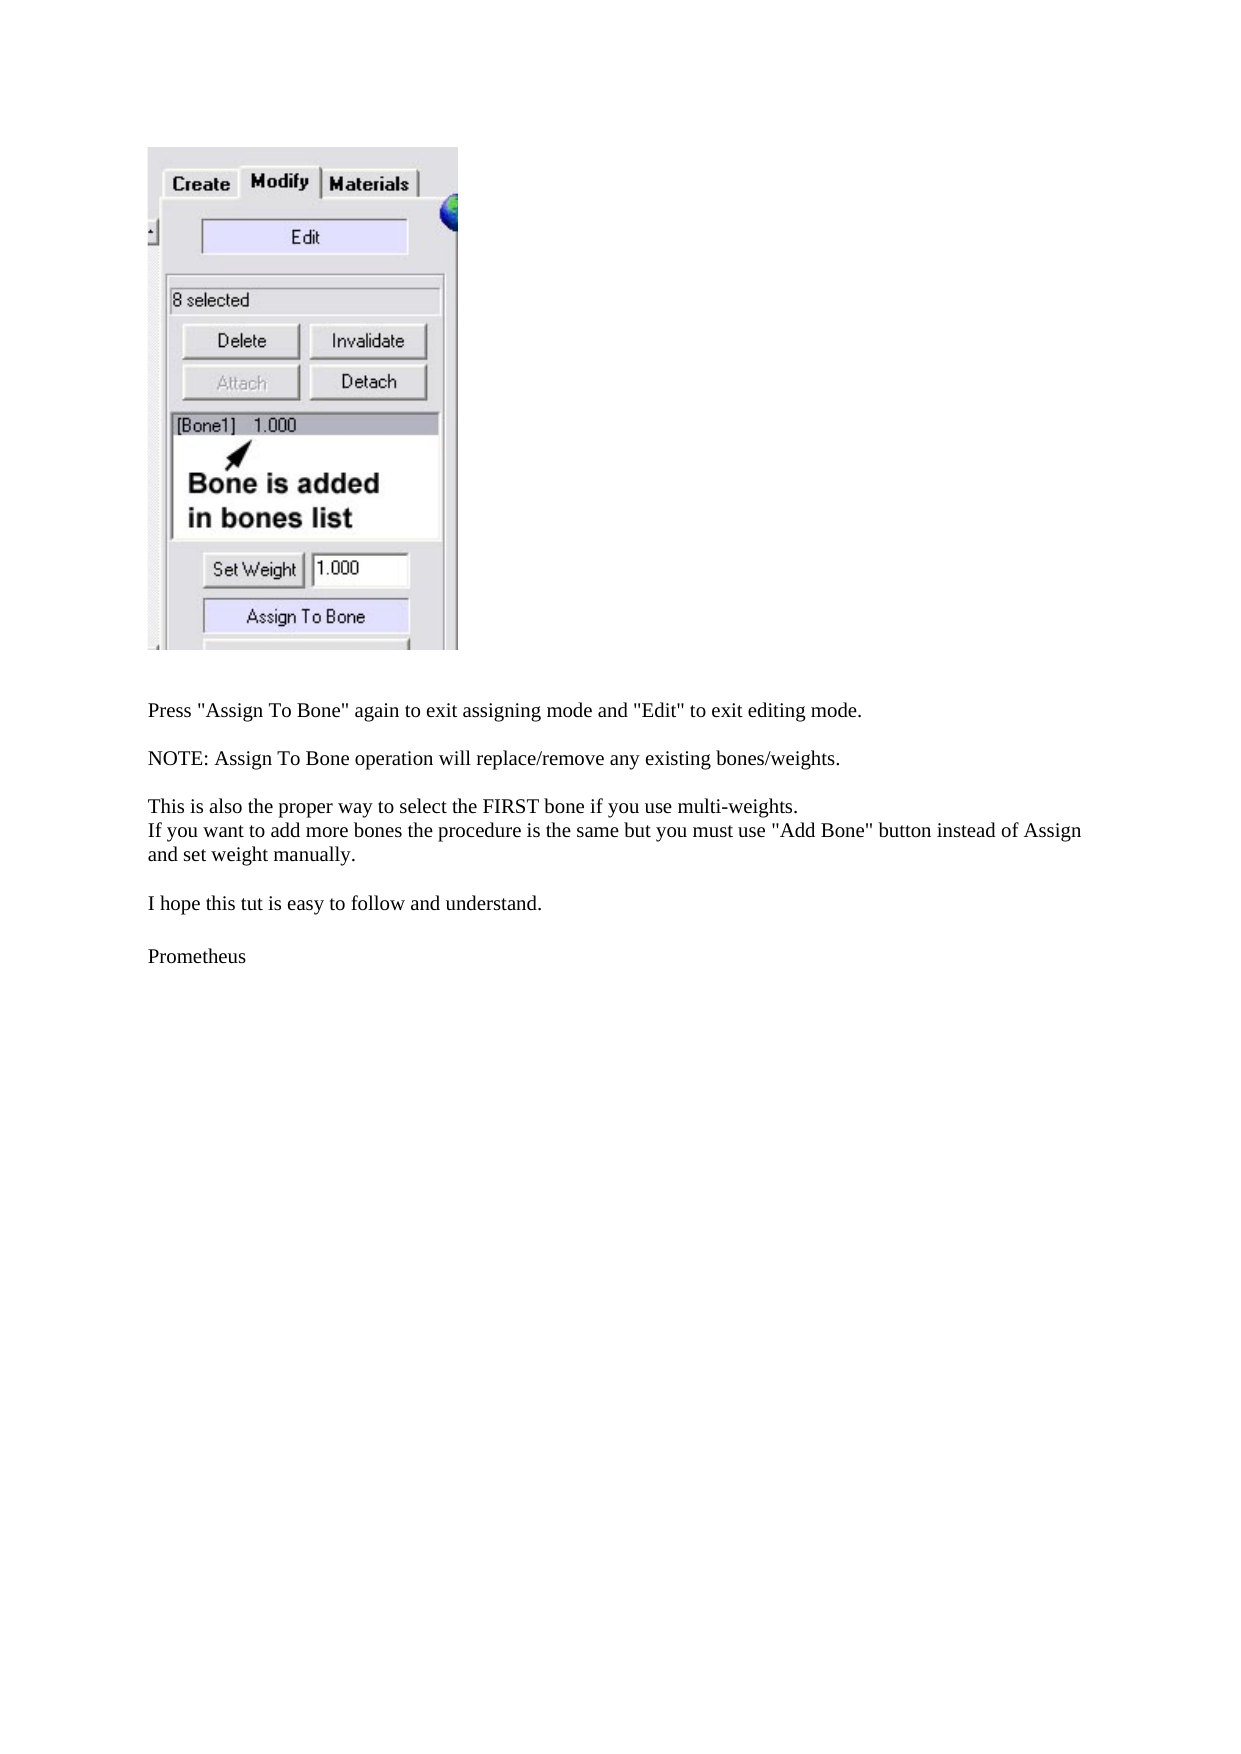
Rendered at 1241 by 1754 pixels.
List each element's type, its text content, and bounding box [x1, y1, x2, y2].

text Prometheus [148, 944, 1093, 968]
picture [147, 147, 458, 650]
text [148, 148, 1093, 914]
